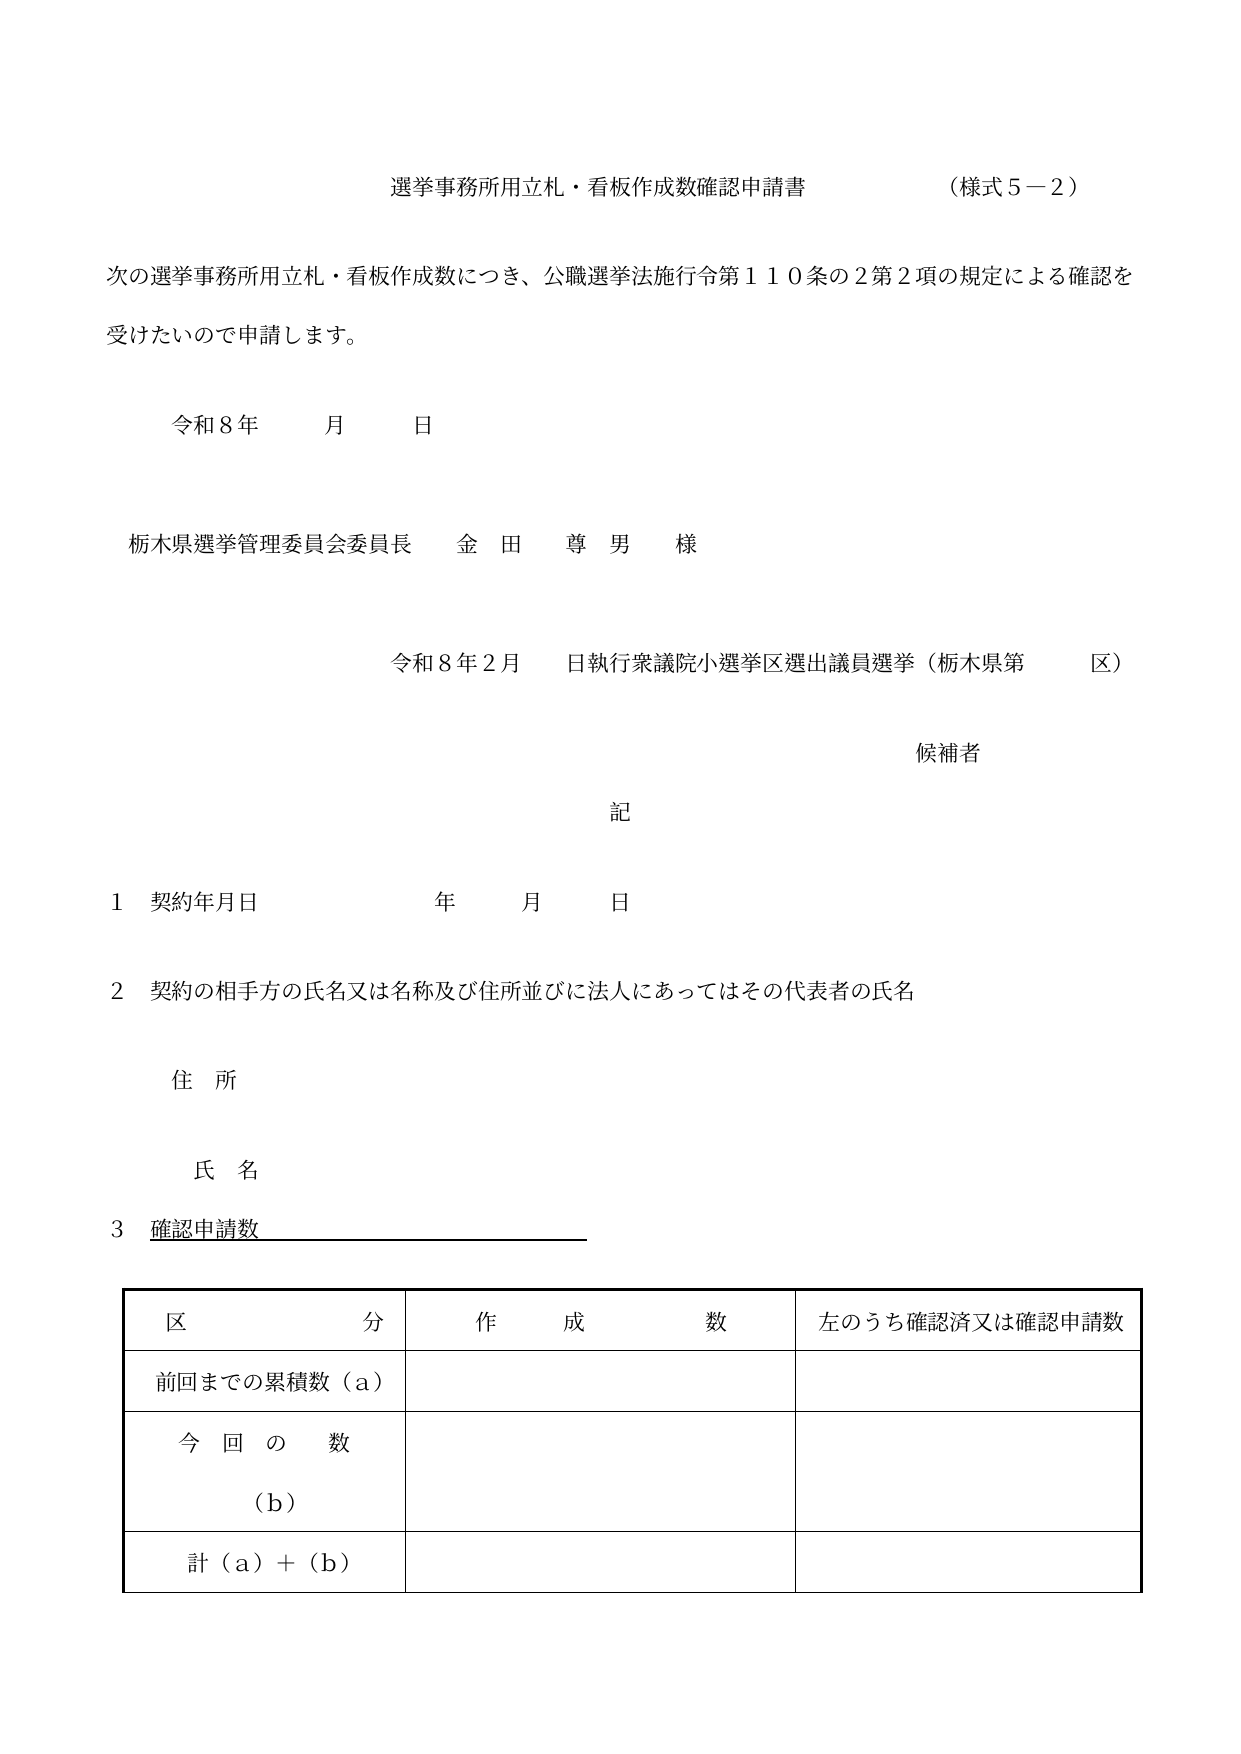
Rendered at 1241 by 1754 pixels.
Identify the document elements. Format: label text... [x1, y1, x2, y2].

table_cell [796, 1532, 1140, 1592]
text １ 契約年月日 年 月 日 [106, 871, 1134, 930]
table_cell 計（ａ）＋（ｂ） [125, 1532, 405, 1592]
text 次の選挙事務所用立札・看板作成数につき、公職選挙法施行令第１１０条の２第２項の規定による確認を受けたいので申請します。 [106, 215, 1134, 364]
table_cell [406, 1532, 795, 1592]
table_cell 前回までの累積数（ａ） [125, 1351, 405, 1411]
table_header 区 分 [125, 1291, 405, 1350]
table_header 作成数 [406, 1291, 795, 1350]
text 住 所 [106, 1049, 1134, 1109]
table_cell [796, 1412, 1140, 1531]
text 氏 名 [106, 1139, 1134, 1198]
text ３ 確認申請数 [106, 1198, 1134, 1258]
table_cell [796, 1351, 1140, 1411]
table_cell 今回の数（ｂ） [125, 1412, 405, 1531]
table_header 左のうち確認済又は確認申請数 [796, 1291, 1140, 1350]
text 栃木県選挙管理委員会委員長 金 田 尊 男 様 [106, 513, 1134, 573]
table_cell [406, 1351, 795, 1411]
text 令和８年２月 日執行衆議院小選挙区選出議員選挙（栃木県第 区） [106, 632, 1134, 692]
table_cell [406, 1412, 795, 1531]
text 令和８年 月 日 [106, 394, 1134, 453]
text 選挙事務所用立札・看板作成数確認申請書 （様式５―２） [106, 156, 1134, 215]
text 候補者 記 [106, 722, 1134, 841]
text ２ 契約の相手方の氏名又は名称及び住所並びに法人にあってはその代表者の氏名 [106, 960, 1134, 1019]
